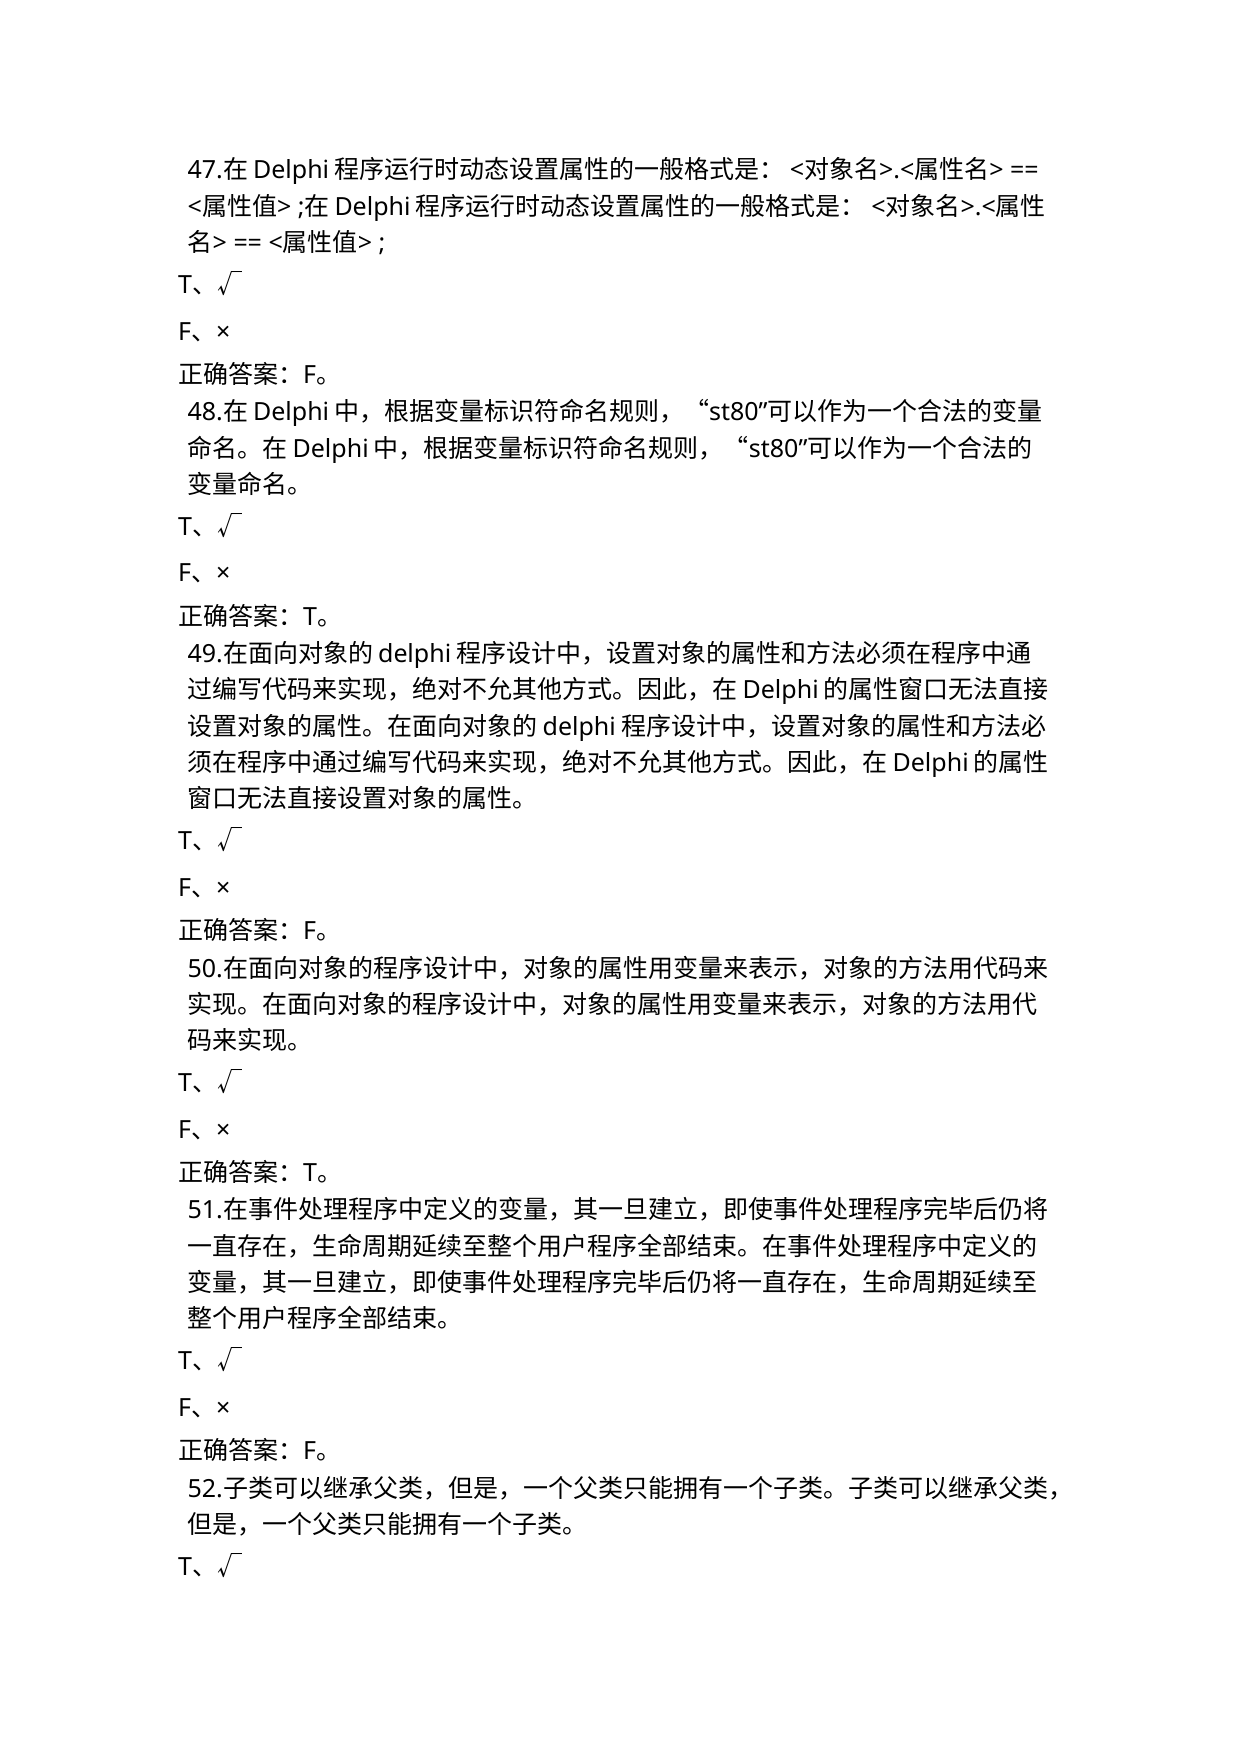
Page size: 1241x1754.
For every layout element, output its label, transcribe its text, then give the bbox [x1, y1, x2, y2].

table_cell 正确答案：F。 [176, 353, 1041, 392]
table_cell 正确答案：T。 [176, 594, 1041, 634]
text 49.在面向对象的delphi程序设计中，设置对象的属性和方法必须在程序中通过编写代码来实现，绝对不允其他方式。因此，在Delphi的属性窗口无法直接设置对象的属性。在面向对象的delphi程序设计中，设置对象的属性和方法必须在程序中通过编写代码来实现，绝对不允其他方式。因此，在Delphi的属性窗口无法直接设置对象的属性。 [187, 634, 1053, 815]
table_header T、√ [176, 501, 1041, 547]
table_cell F、× [176, 548, 1041, 594]
table_cell 正确答案：F。 [176, 909, 1041, 948]
table_cell F、× [176, 1104, 1041, 1151]
table_header T、√ [176, 1541, 1041, 1587]
table_header T、√ [176, 1057, 1041, 1104]
text 52.子类可以继承父类，但是，一个父类只能拥有一个子类。子类可以继承父类，但是，一个父类只能拥有一个子类。 [187, 1468, 1053, 1541]
text 51.在事件处理程序中定义的变量，其一旦建立，即使事件处理程序完毕后仍将一直存在，生命周期延续至整个用户程序全部结束。在事件处理程序中定义的变量，其一旦建立，即使事件处理程序完毕后仍将一直存在，生命周期延续至整个用户程序全部结束。 [187, 1190, 1053, 1335]
table_header T、√ [176, 815, 1041, 862]
table_cell F、× [176, 1382, 1041, 1429]
table_header T、√ [176, 259, 1041, 306]
text 48.在Delphi中，根据变量标识符命名规则，“st80”可以作为一个合法的变量命名。在Delphi中，根据变量标识符命名规则，“st80”可以作为一个合法的变量命名。 [187, 392, 1053, 501]
table_cell 正确答案：F。 [176, 1429, 1041, 1468]
table_cell F、× [176, 862, 1041, 909]
table_cell F、× [176, 306, 1041, 352]
table_header T、√ [176, 1335, 1041, 1382]
text 50.在面向对象的程序设计中，对象的属性用变量来表示，对象的方法用代码来实现。在面向对象的程序设计中，对象的属性用变量来表示，对象的方法用代码来实现。 [187, 948, 1053, 1057]
text 47.在Delphi程序运行时动态设置属性的一般格式是： <对象名>.<属性名> == <属性值> ;在Delphi程序运行时动态设置属性的一般格式是： <对象名>.<属性名> == <属性值> ; [187, 150, 1053, 259]
table_cell 正确答案：T。 [176, 1151, 1041, 1190]
